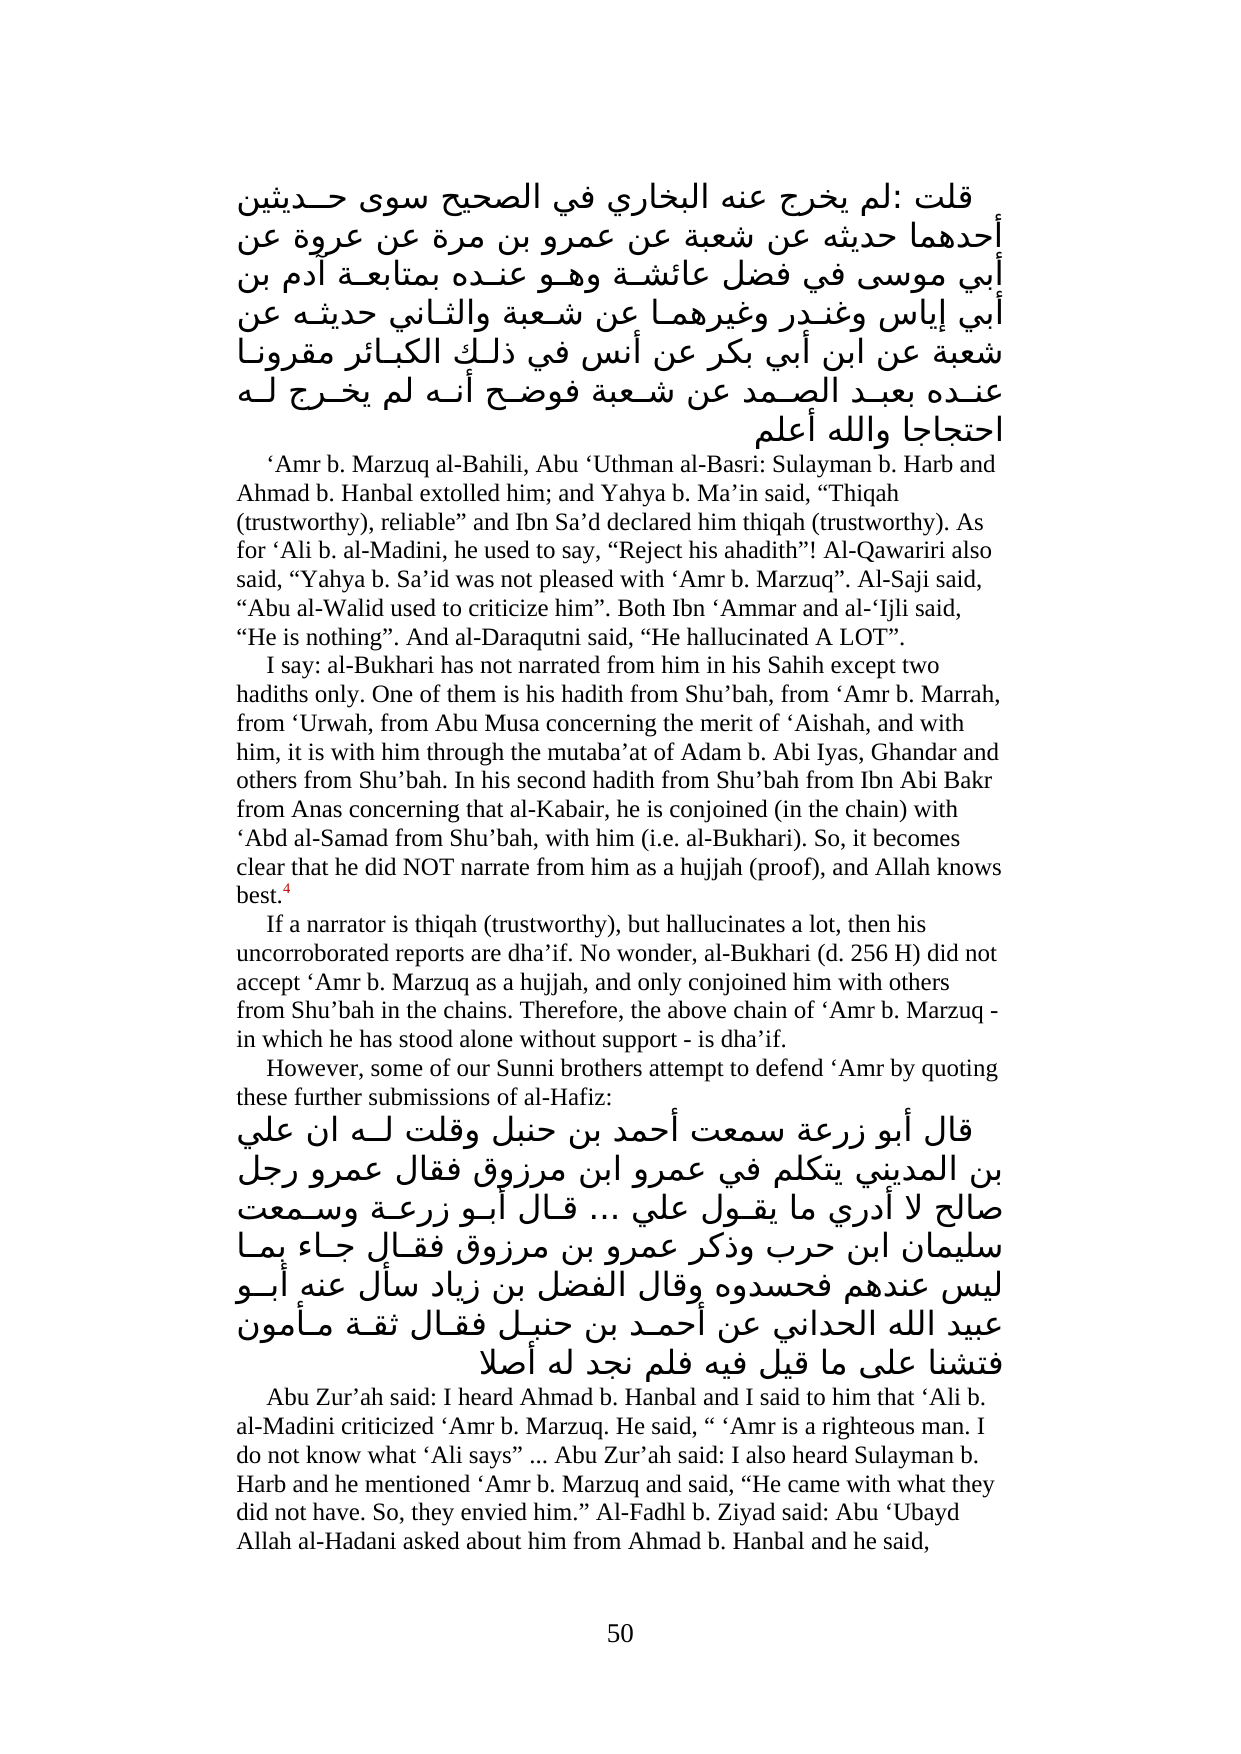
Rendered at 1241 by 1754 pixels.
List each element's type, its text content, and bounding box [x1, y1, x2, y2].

text قلت :لم يخرج عنه البخاري في الصحيح سوى حديثين أحدهما حديثه عن شعبة عن عمرو بن مرة عن عروة عن أبي موسى في فضل عائشة وهو عنده بمتابعة آدم بن أبي إياس وغندر وغيرهما عن شعبة والثاني حديثه عن شعبة عن ابن أبي بكر عن أنس في ذلك الكبائر مقرونا عنده بعبد الصمد عن شعبة فوضح أنه لم يخرج له احتجاجا والله أعلم [236, 177, 1004, 449]
text ‘Amr b. Marzuq al-Bahili, Abu ‘Uthman al-Basri: Sulayman b. Harb and Ahmad b. Hanbal extolled him; and Yahya b. Ma’in said, “Thiqah (trustworthy), reliable” and Ibn Sa’d declared him thiqah (trustworthy). As for ‘Ali b. al-Madini, he used to say, “Reject his ahadith”! Al-Qawariri also said, “Yahya b. Sa’id was not pleased with ‘Amr b. Marzuq”. Al-Saji said, “Abu al-Walid used to criticize him”. Both Ibn ‘Ammar and al-‘Ijli said, “He is nothing”. And al-Daraqutni said, “He hallucinated A LOT”. [236, 449, 1004, 650]
text I say: al-Bukhari has not narrated from him in his Sahih except two hadiths only. One of them is his hadith from Shu’bah, from ‘Amr b. Marrah, from ‘Urwah, from Abu Musa concerning the merit of ‘Aishah, and with him, it is with him through the mutaba’at of Adam b. Abi Iyas, Ghandar and others from Shu’bah. In his second hadith from Shu’bah from Ibn Abi Bakr from Anas concerning that al-Kabair, he is conjoined (in the chain) with ‘Abd al-Samad from Shu’bah, with him (i.e. al-Bukhari). So, it becomes clear that he did NOT narrate from him as a hujjah (proof), and Allah knows best.4 [236, 650, 1004, 909]
text قال أبو زرعة سمعت أحمد بن حنبل وقلت له ان علي بن المديني يتكلم في عمرو ابن مرزوق فقال عمرو رجل صالح لا أدري ما يقول علي ... قال أبو زرعة وسمعت سليمان ابن حرب وذكر عمرو بن مرزوق فقال جاء بما ليس عندهم فحسدوه وقال الفضل بن زياد سأل عنه أبو عبيد الله الحداني عن أحمد بن حنبل فقال ثقة مأمون فتشنا على ما قيل فيه فلم نجد له أصلا [236, 1110, 1004, 1382]
text However, some of our Sunni brothers attempt to defend ‘Amr by quoting these further submissions of al-Hafiz: [236, 1053, 1004, 1110]
text If a narrator is thiqah (trustworthy), but hallucinates a lot, then his uncorroborated reports are dha’if. No wonder, al-Bukhari (d. 256 H) did not accept ‘Amr b. Marzuq as a hujjah, and only conjoined him with others from Shu’bah in the chains. Therefore, the above chain of ‘Amr b. Marzuq - in which he has stood alone without support - is dha’if. [236, 909, 1004, 1053]
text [236, 1382, 1004, 1555]
